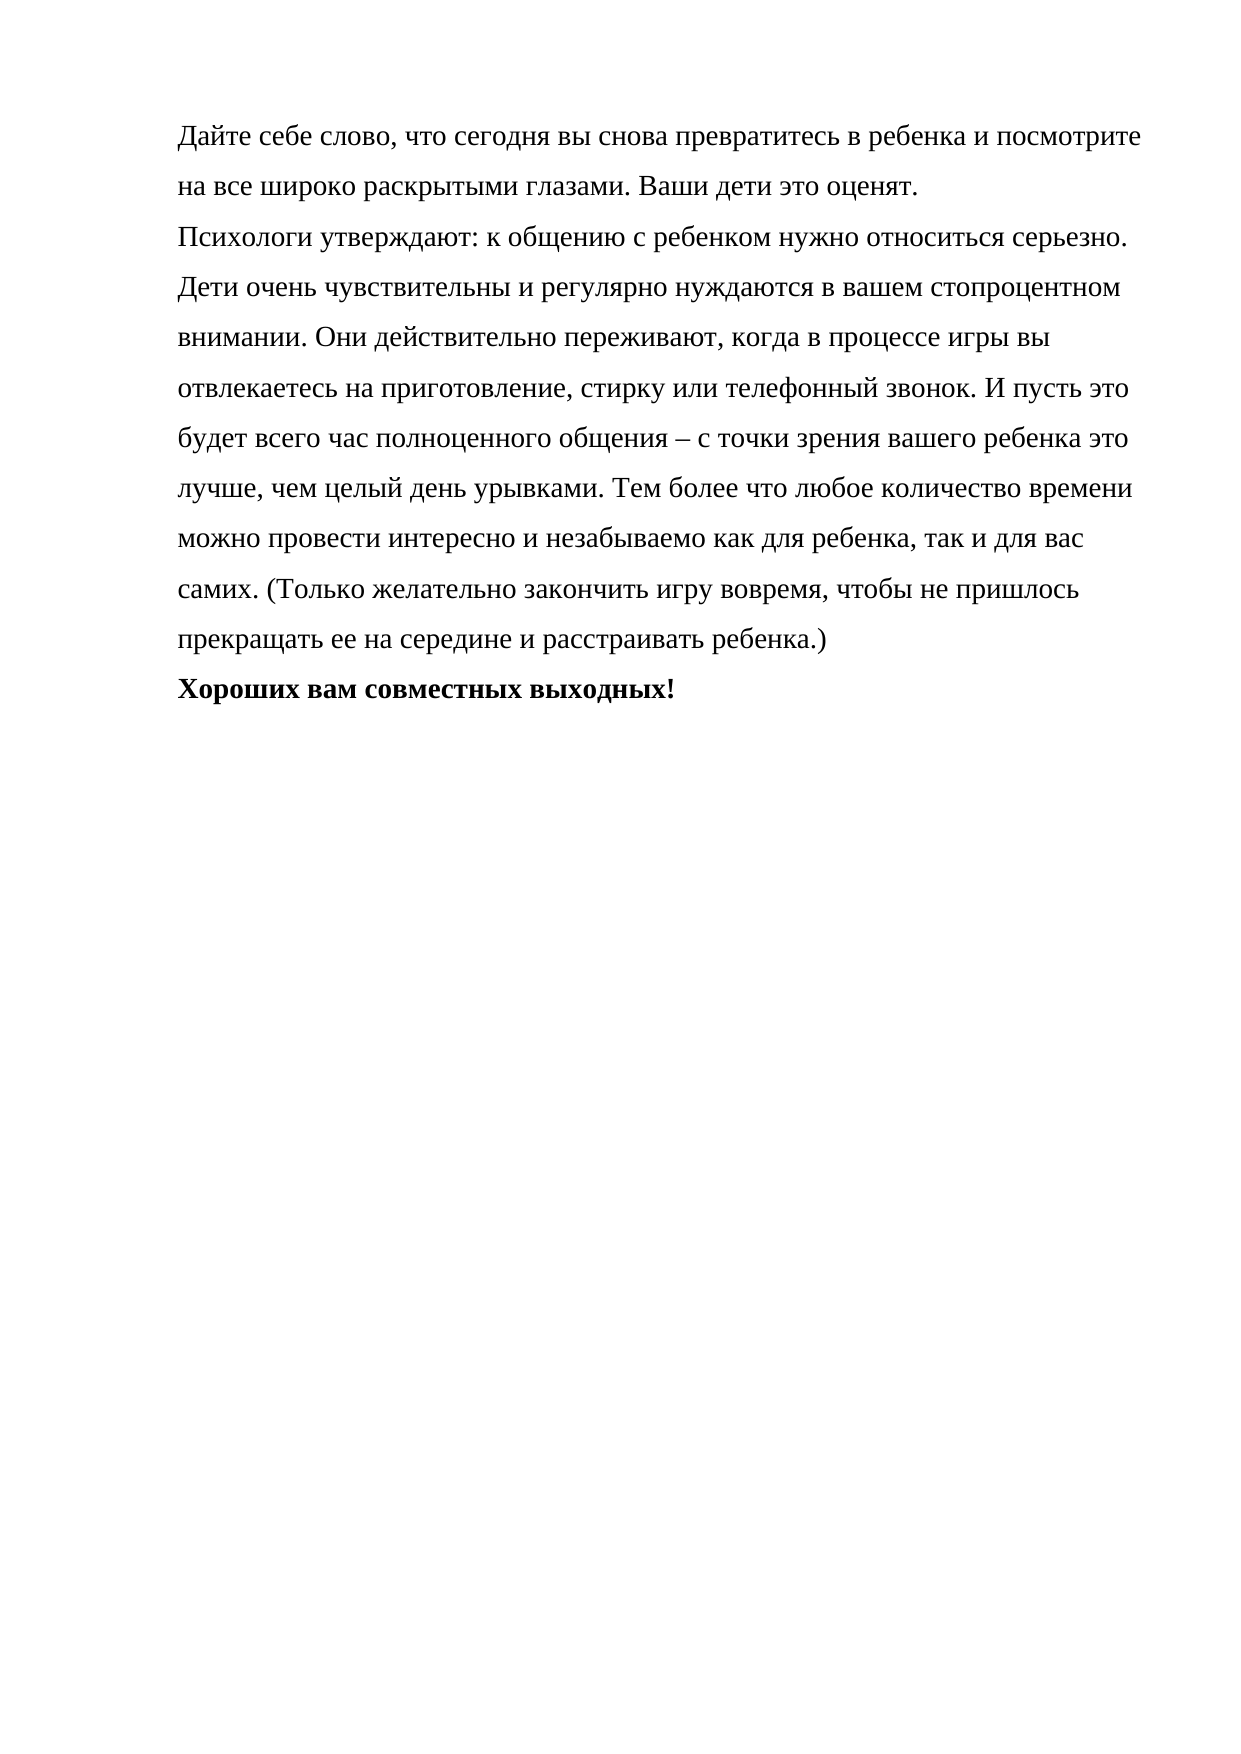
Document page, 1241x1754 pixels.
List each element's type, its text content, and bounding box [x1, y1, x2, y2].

text Психологи утверждают: к общению с ребенком нужно относиться серьезно. Дети очень чувствительны и регулярно нуждаются в вашем стопроцентном внимании. Они действительно переживают, когда в процессе игры вы отвлекаетесь на приготовление, стирку или телефонный звонок. И пусть это будет всего час полноценного общения – с точки зрения вашего ребенка это лучше, чем целый день урывками. Тем более что любое количество времени можно провести интересно и незабываемо как для ребенка, так и для вас самих. (Только желательно закончить игру вовремя, чтобы не пришлось прекращать ее на середине и расстраивать ребенка.) [177, 219, 1152, 655]
text Хороших вам совместных выходных! [177, 672, 1152, 705]
text Дайте себе слово, что сегодня вы снова превратитесь в ребенка и посмотрите на все широко раскрытыми глазами. Ваши дети это оценят. [177, 118, 1152, 202]
